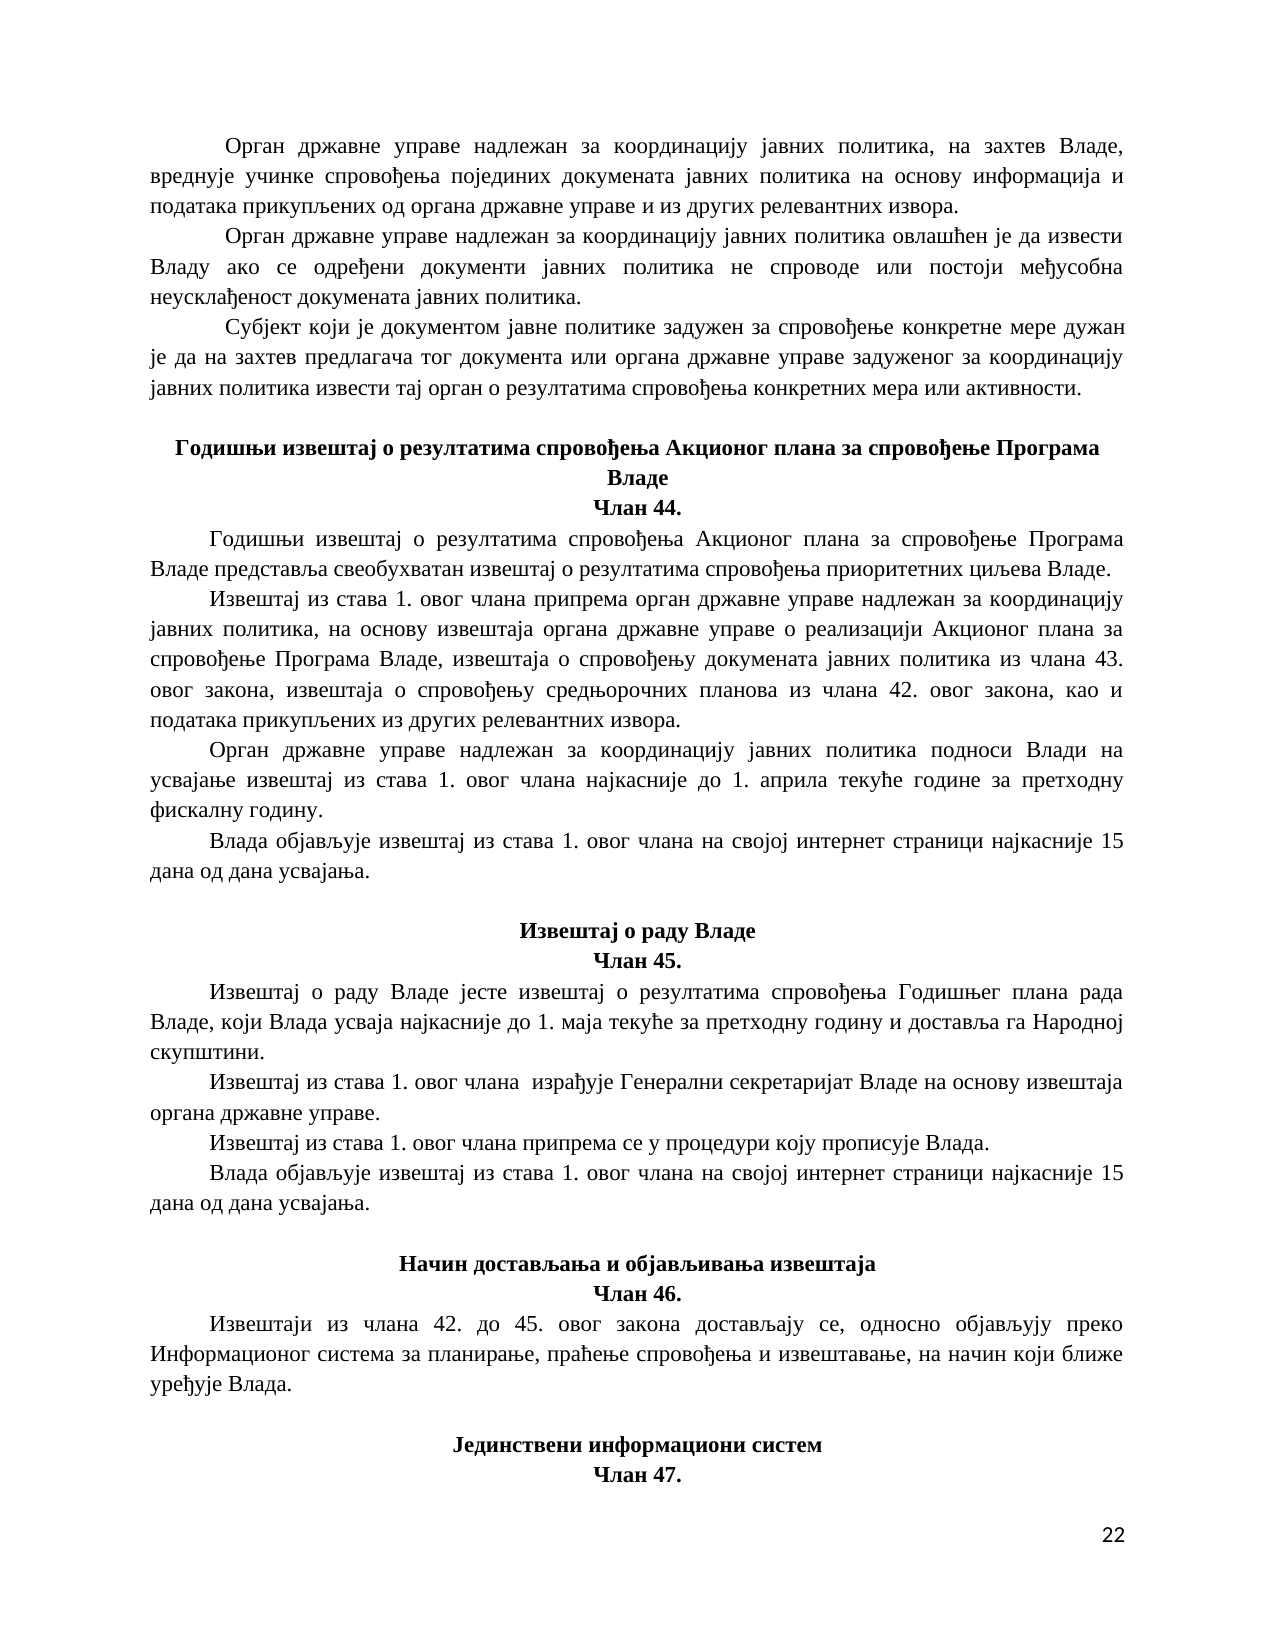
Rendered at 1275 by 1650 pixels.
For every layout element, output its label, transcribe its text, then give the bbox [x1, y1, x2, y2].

text Извештаји из члана 42. до 45. овог закона достављају се, односно објављују преко Информационог система за планирање, праћење спровођења и извештавање, на начин који ближе уређује Влада. [150, 1310, 1125, 1397]
text Влада објављује извештај из става 1. овог члана на својој интернет страници најкасније 15 дана од дана усвајања. [150, 1159, 1125, 1216]
text Извештај из става 1. овог члана припрема орган државне управе надлежан за координацију јавних политика, на основу извештаја органа државне управе о реализацији Акционог плана за спровођење Програма Владе, извештаја о спровођењу докумената јавних политика из члана 43. овог закона, извештаја о спровођењу средњорочних планова из члана 42. овог закона, као и података прикупљених из других релевантних извора. [150, 585, 1125, 732]
text Начин достављања и објављивања извештаја [150, 1250, 1125, 1276]
text Орган државне управе надлежан за координацију јавних политика, на захтев Владе, вреднује учинке спровођења појединих докумената јавних политика на основу информација и података прикупљених од органа државне управе и из других релевантних извора. [150, 132, 1125, 219]
text Извештај о раду Владе [150, 917, 1125, 944]
text Извештај из става 1. овог члана израђује Генерални секретаријат Владе на основу извештаја органа државне управе. [150, 1068, 1125, 1125]
text Годишњи извештај о резултатима спровођења Акционог плана за спровођење Програма Владе представља свеобухватан извештај о резултатима спровођења приоритетних циљева Владе. [150, 525, 1125, 581]
text Члан 47. [150, 1461, 1125, 1487]
text Орган државне управе надлежан за координацију јавних политика овлашћен је да извести Владу ако се одређени документи јавних политика не спроводе или постоји међусобна неусклађеност докумената јавних политика. [150, 223, 1125, 309]
text Члан 44. [150, 494, 1125, 521]
text Јединствени информациони систем [150, 1431, 1125, 1457]
text Влада објављује извештај из става 1. овог члана на својој интернет страници најкасније 15 дана од дана усвајања. [150, 827, 1125, 883]
text Субјект који је документом јавне политике задужен за спровођење конкретне мере дужан је да на захтев предлагача тог документа или органа државне управе задуженог за координацију јавних политика извести тај орган о резултатима спровођења конкретних мера или активности. [150, 313, 1125, 400]
text Годишњи извештај о резултатима спровођења Акционог плана за спровођење Програма Владе [150, 434, 1125, 491]
text Орган државне управе надлежан за координацију јавних политика подноси Влади на усвајање извештај из става 1. овог члана најкасније до 1. априла текуће године за претходну фискалну годину. [150, 736, 1125, 823]
text Извештај из става 1. овог члана припрема се у процедури коју прописује Влада. [150, 1129, 1125, 1155]
text Члан 46. [150, 1280, 1125, 1306]
text Члан 45. [150, 948, 1125, 974]
text Извештај о раду Владе јесте извештај о резултатима спровођења Годишњег плана рада Владе, који Влада усваја најкасније до 1. маја текуће за претходну годину и доставља га Народној скупштини. [150, 978, 1125, 1064]
